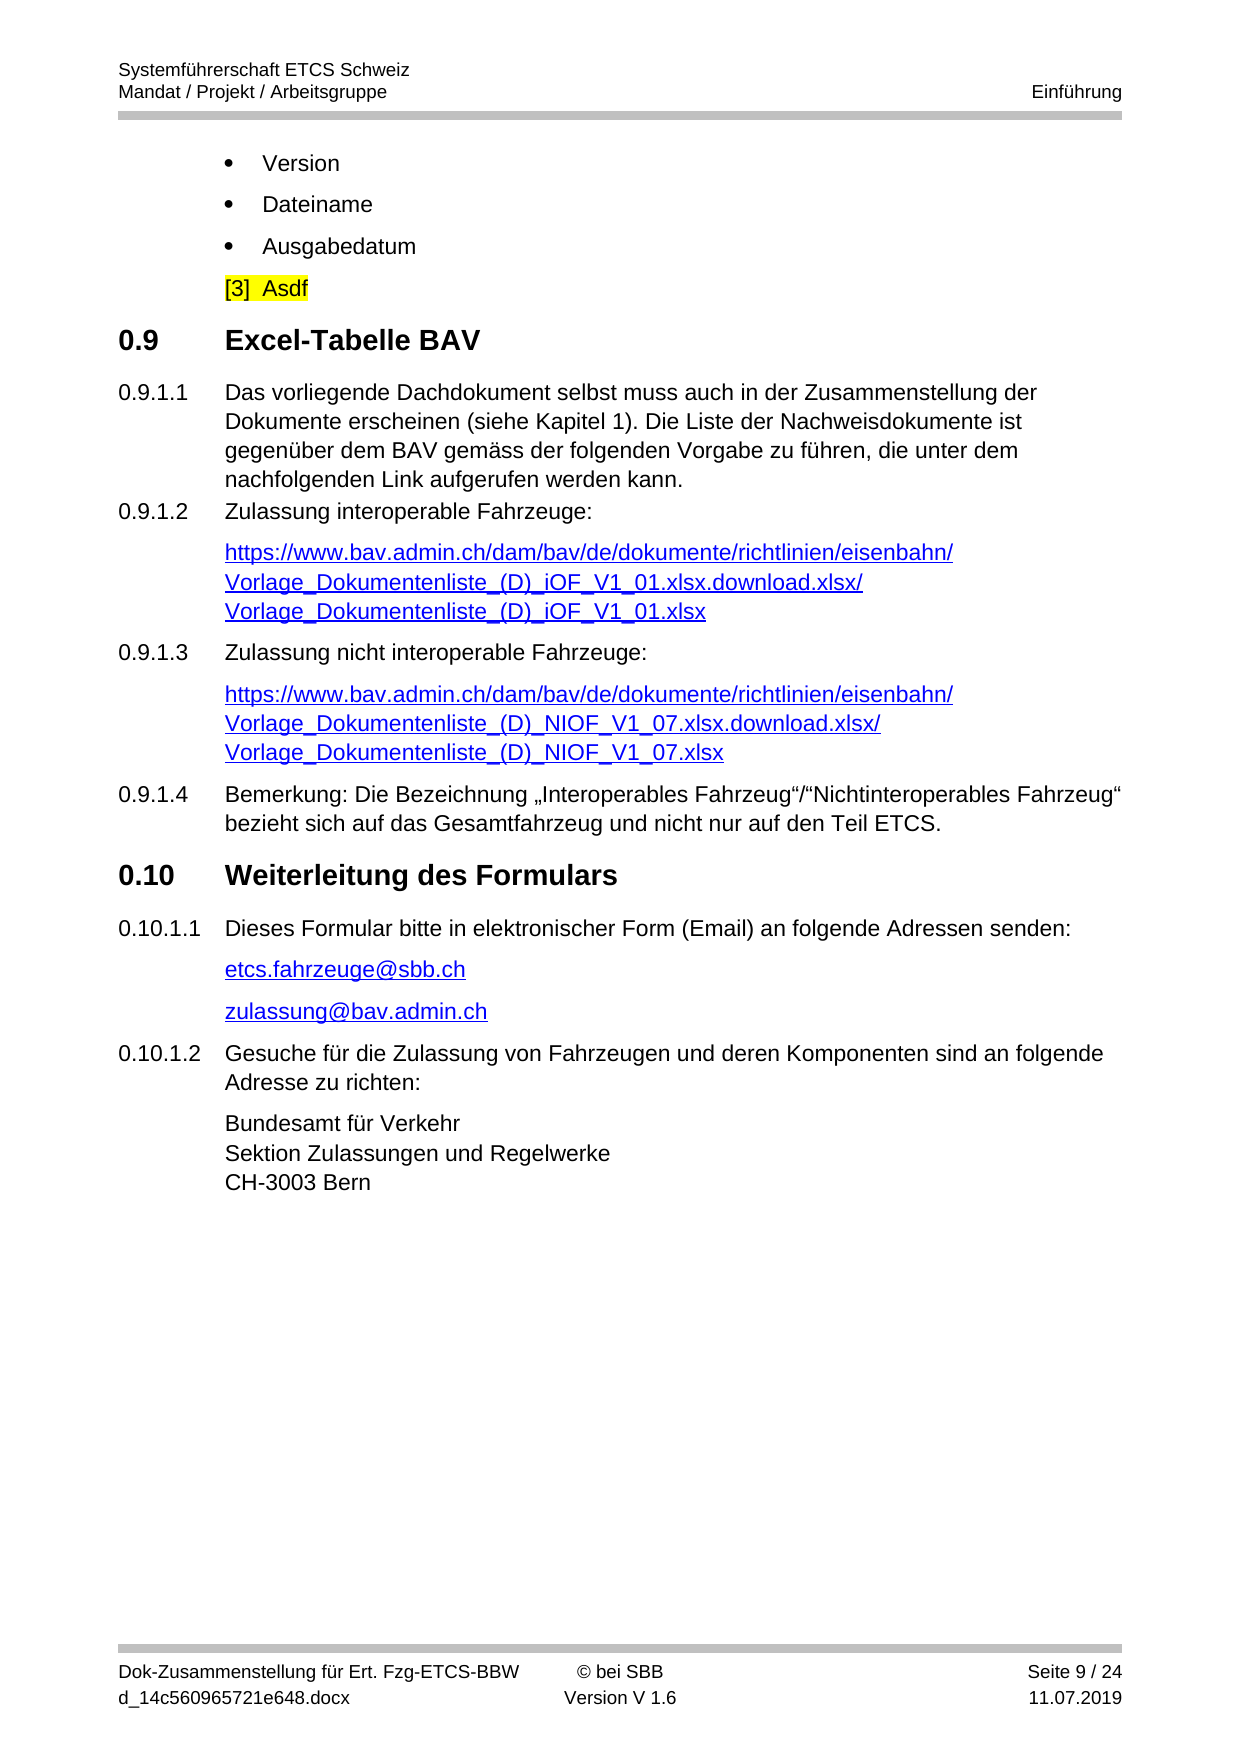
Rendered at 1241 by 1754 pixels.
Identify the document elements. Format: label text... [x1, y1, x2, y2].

list Asdf [224, 273, 1122, 302]
text Dieses Formular bitte in elektronischer Form (Email) an folgende Adressen senden: [118, 913, 1122, 942]
text Das vorliegende Dachdokument selbst muss auch in der Zusammenstellung der Dokumente erscheinen (siehe Kapitel 1). Die Liste der Nachweisdokumente ist gegenüber dem BAV gemäss der folgenden Vorgabe zu führen, die unter dem nachfolgenden Link aufgerufen werden kann. [118, 377, 1122, 494]
text Bundesamt für Verkehr Sektion Zulassungen und Regelwerke CH-3003 Bern [224, 1108, 1122, 1196]
text https://www.bav.admin.ch/dam/bav/de/dokumente/richtlinien/eisenbahn/Vorlage_Dokumentenliste_(D)_NIOF_V1_07.xlsx.download.xlsx/Vorlage_Dokumentenliste_(D)_NIOF_V1_07.xlsx [224, 679, 1122, 767]
text Zulassung nicht interoperable Fahrzeuge: [118, 637, 1122, 667]
text Zulassung interoperable Fahrzeuge: [118, 496, 1122, 525]
text https://www.bav.admin.ch/dam/bav/de/dokumente/richtlinien/eisenbahn/Vorlage_Dokumentenliste_(D)_iOF_V1_01.xlsx.download.xlsx/Vorlage_Dokumentenliste_(D)_iOF_V1_01.xlsx [224, 537, 1122, 625]
text Weiterleitung des Formulars [118, 858, 1122, 892]
list Version [224, 148, 1122, 177]
text etcs.fahrzeuge@sbb.ch [224, 954, 1122, 983]
list Ausgabedatum [224, 231, 1122, 260]
text zulassung@bav.admin.ch [224, 996, 1122, 1025]
text Excel-Tabelle BAV [118, 323, 1122, 356]
list Dateiname [224, 189, 1122, 218]
text Gesuche für die Zulassung von Fahrzeugen und deren Komponenten sind an folgende Adresse zu richten: [118, 1038, 1122, 1096]
text Bemerkung: Die Bezeichnung „Interoperables Fahrzeug“/“Nichtinteroperables Fahrzeug“ bezieht sich auf das Gesamtfahrzeug und nicht nur auf den Teil ETCS. [118, 779, 1122, 837]
